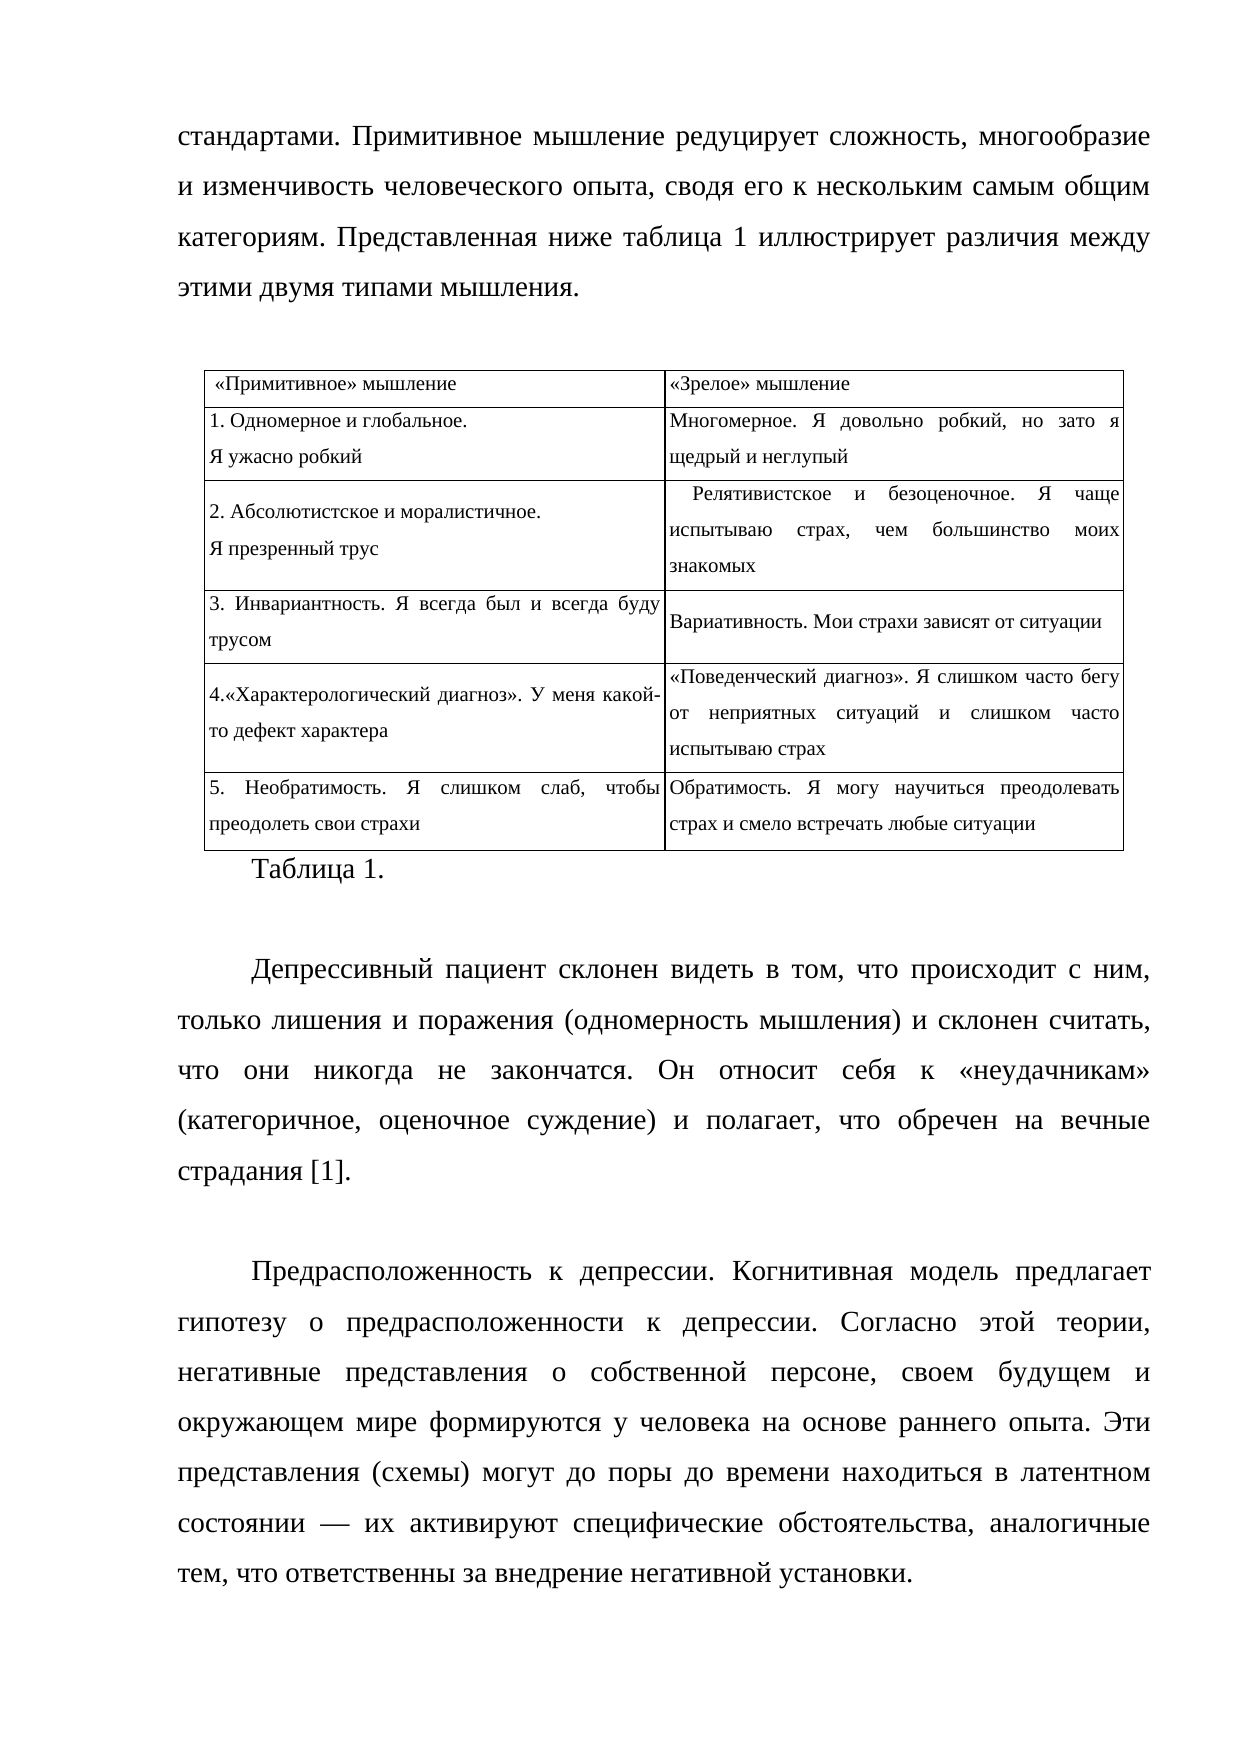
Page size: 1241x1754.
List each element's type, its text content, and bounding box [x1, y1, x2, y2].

text Предрасположенность к депрессии. Когнитивная модель предлагает гипотезу о предрасположенности к депрессии. Согласно этой теории, негативные представления о собственной персоне, своем будущем и окружающем мире формируются у человека на основе раннего опыта. Эти представления (схемы) могут до поры до времени находиться в латентном состоянии — их активируют специфические обстоятельства, аналогичные тем, что ответственны за внедрение негативной установки. [177, 1253, 1152, 1589]
table_cell Многомерное. Я довольно робкий, но зато я щедрый и неглупый [666, 408, 1123, 480]
table_cell 5. Необратимость. Я слишком слаб, чтобы преодолеть свои страхи [205, 773, 664, 850]
text Депрессивный пациент склонен видеть в том, что происходит с ним, только лишения и поражения (одномерность мышления) и склонен считать, что они никогда не закончатся. Он относит себя к «неудачникам» (категоричное, оценочное суждение) и полагает, что обречен на вечные страдания [1]. [177, 951, 1152, 1186]
table_cell 1. Одномерное и глобальное. Я ужасно робкий [205, 408, 664, 480]
table_header «Примитивное» мышление [205, 371, 664, 407]
table_cell Вариативность. Мои страхи зависят от ситуации [666, 591, 1123, 663]
table_cell Релятивистское и безоценочное. Я чаще испытываю страх, чем большинство моих знакомых [666, 481, 1123, 589]
table_cell 4.«Характерологический диагноз». У меня какой-то дефект характера [205, 664, 664, 772]
table_header «Зрелое» мышление [666, 371, 1123, 407]
table_cell 3. Инвариантность. Я всегда был и всегда буду трусом [205, 591, 664, 663]
table_cell Обратимость. Я могу научиться преодолевать страх и смело встречать любые ситуации [666, 773, 1123, 850]
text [177, 118, 1152, 303]
table_cell 2. Абсолютистское и моралистичное. Я презренный трус [205, 481, 664, 589]
text Таблица 1. [177, 851, 1152, 884]
table_cell «Поведенческий диагноз». Я слишком часто бегу от неприятных ситуаций и слишком часто испытываю страх [666, 664, 1123, 772]
